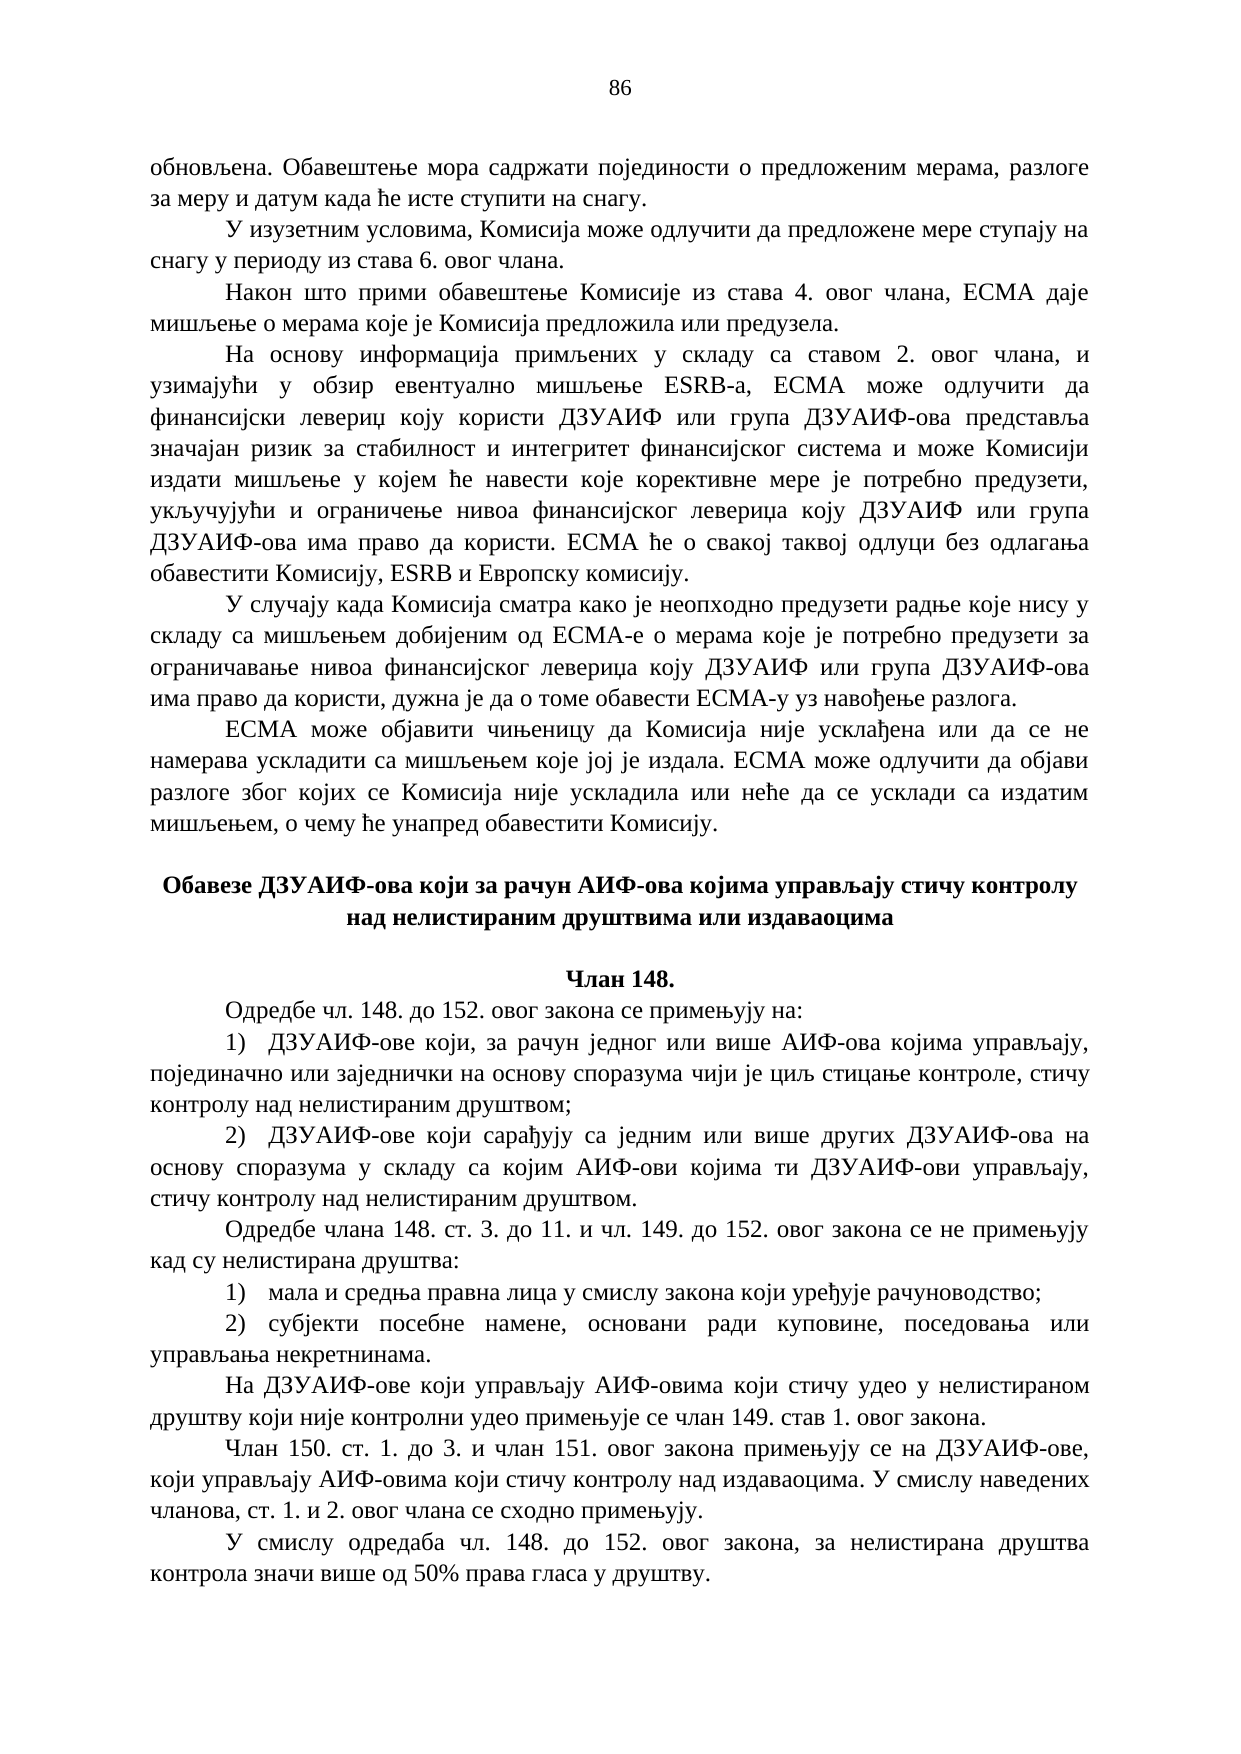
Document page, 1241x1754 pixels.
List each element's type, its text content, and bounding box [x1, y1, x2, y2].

text Након што прими обавештење Комисије из става 4. овог члана, ЕСМА даje мишљење о мерама које је Комисија предложила или предузела. [150, 275, 1090, 337]
text На ДЗУАИФ-ове који управљају АИФ-овима који стичу удео у нелистираном друштву који није контролни удео примењује се члан 149. став 1. овог закона. [150, 1369, 1090, 1431]
text Одредбе члана 148. ст. 3. до 11. и чл. 149. до 152. овог закона се не примењују кад су нелистирана друштва: [150, 1212, 1090, 1275]
text У изузетним условима, Комисија може одлучити да предложене мере ступају на снагу у периоду из става 6. овог члана. [150, 212, 1090, 275]
text Члан 148. [150, 962, 1090, 994]
list субјекти посебне намене, основани ради куповине, поседовања или управљања некретнинама. [150, 1306, 1090, 1369]
text У случају када Комисија сматра како је неопходно предузети радње које нису у складу са мишљењем добијеним од ЕСМА-е о мерама које је потребно предузети за ограничавање нивоа финансијског левериџа коју ДЗУАИФ или група ДЗУАИФ-ова има право да користи, дужна је да о томе обавести ЕСМА-у уз навођење разлога. [150, 587, 1090, 712]
text ЕСМА може објавити чињеницу да Комисија није усклађена или да се не намерава ускладити са мишљењем које јој је издала. ЕСМА може одлучити да објави разлоге због којих се Комисија није ускладила или неће да се усклади са издатим мишљењем, о чему ће унапред обавестити Комисију. [150, 712, 1090, 837]
text У смислу одредаба чл. 148. до 152. овог закона, за нелистирана друштва контрола значи више од 50% права гласа у друштву. [150, 1525, 1090, 1587]
text На основу информација примљених у складу са ставом 2. овог члана, и узимајући у обзир евентуално мишљење ЕSRB-а, ЕСМА може одлучити да финансијски левериџ коју користи ДЗУАИФ или група ДЗУАИФ-ова представља значајан ризик за стабилност и интегритет финансијског система и може Комисији издати мишљење у којем ће навести које корективне мере је потребно предузети, укључујући и ограничење нивоа финансијског левериџа коју ДЗУАИФ или група ДЗУАИФ-ова има право да користи. ЕСМА ће о свакој таквој одлуци без одлагања обавестити Комисију, ЕSRB и Европску комисију. [150, 337, 1090, 587]
text Члан 150. ст. 1. до 3. и члан 151. овог закона примењују се на ДЗУАИФ-ове, који управљају АИФ-овима који стичу контролу над издаваоцима. У смислу наведених чланова, ст. 1. и 2. овог члана се сходно примењују. [150, 1431, 1090, 1525]
text Одредбе чл. 148. до 152. овог закона се примењују на: [150, 994, 1090, 1025]
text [150, 150, 1090, 212]
list ДЗУАИФ-ове који сарађују са једним или више других ДЗУАИФ-ова на основу споразума у складу са којим АИФ-ови којима ти ДЗУАИФ-ови управљају, стичу контролу над нелистираним друштвом. [150, 1119, 1090, 1212]
subtitle Обавезе ДЗУАИФ-ова који за рачун АИФ-ова којима управљају стичу контролу над нелистираним друштвима или издаваоцима [150, 869, 1090, 931]
list мала и средња правна лица у смислу закона који уређује рачуноводство; [150, 1275, 1090, 1306]
list ДЗУАИФ-ове који, за рачун једног или више АИФ-ова којима управљају, појединачно или заједнички на основу споразума чији је циљ стицање контроле, стичу контролу над нелистираним друштвом; [150, 1025, 1090, 1119]
